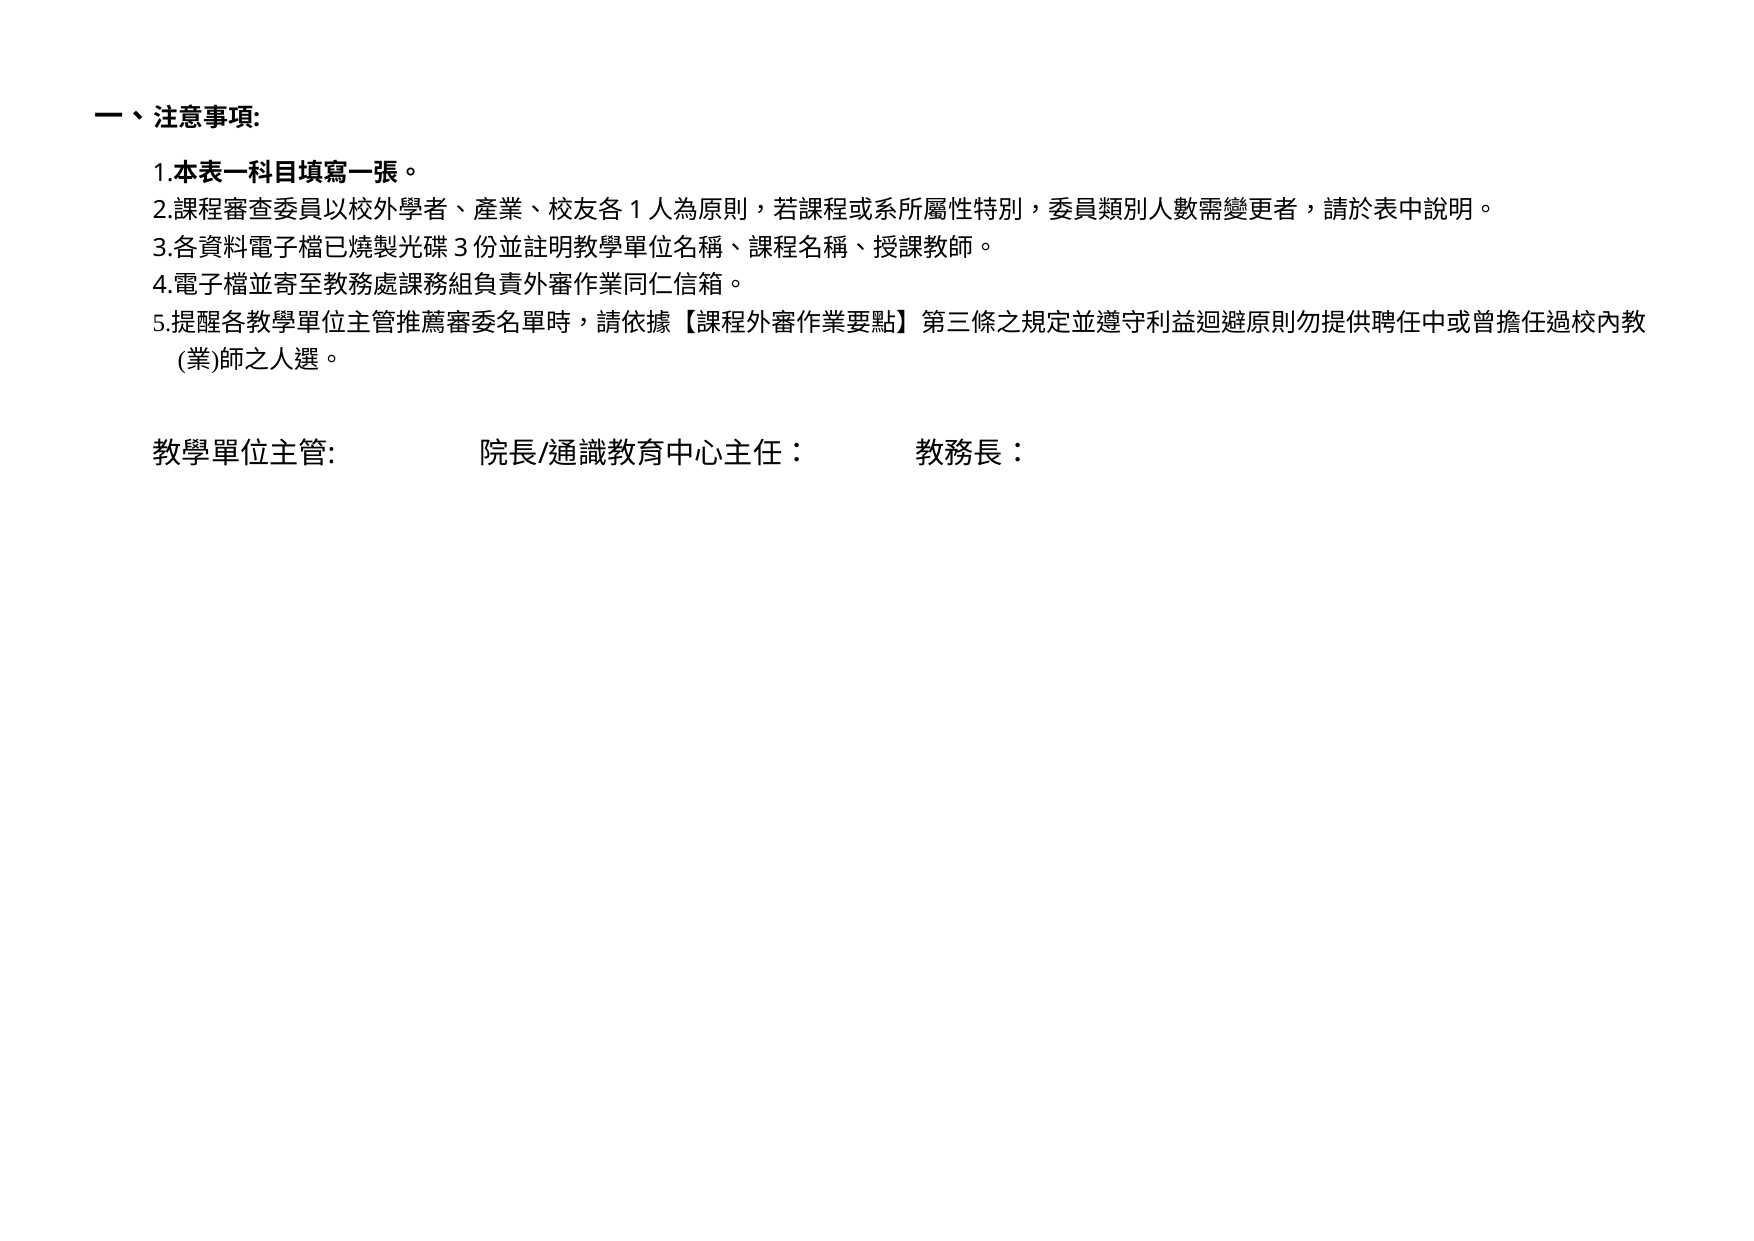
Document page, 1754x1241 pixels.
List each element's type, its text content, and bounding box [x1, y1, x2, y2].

text 3.各資料電子檔已燒製光碟3份並註明教學單位名稱、課程名稱、授課教師。 [152, 226, 1679, 264]
text 5.提醒各教學單位主管推薦審委名單時，請依據【課程外審作業要點】第三條之規定並遵守利益迴避原則勿提供聘任中或曾擔任過校內教(業)師之人選。 [152, 301, 1679, 376]
text 2.課程審查委員以校外學者、產業、校友各1人為原則，若課程或系所屬性特別，委員類別人數需變更者，請於表中說明。 [152, 189, 1679, 226]
text 教學單位主管: 院長/通識教育中心主任： 教務長： [152, 414, 1679, 489]
text 4.電子檔並寄至教務處課務組負責外審作業同仁信箱。 [152, 264, 1679, 301]
text 1.本表一科目填寫一張。 [152, 151, 1679, 189]
text 一、注意事項: [94, 76, 1679, 151]
